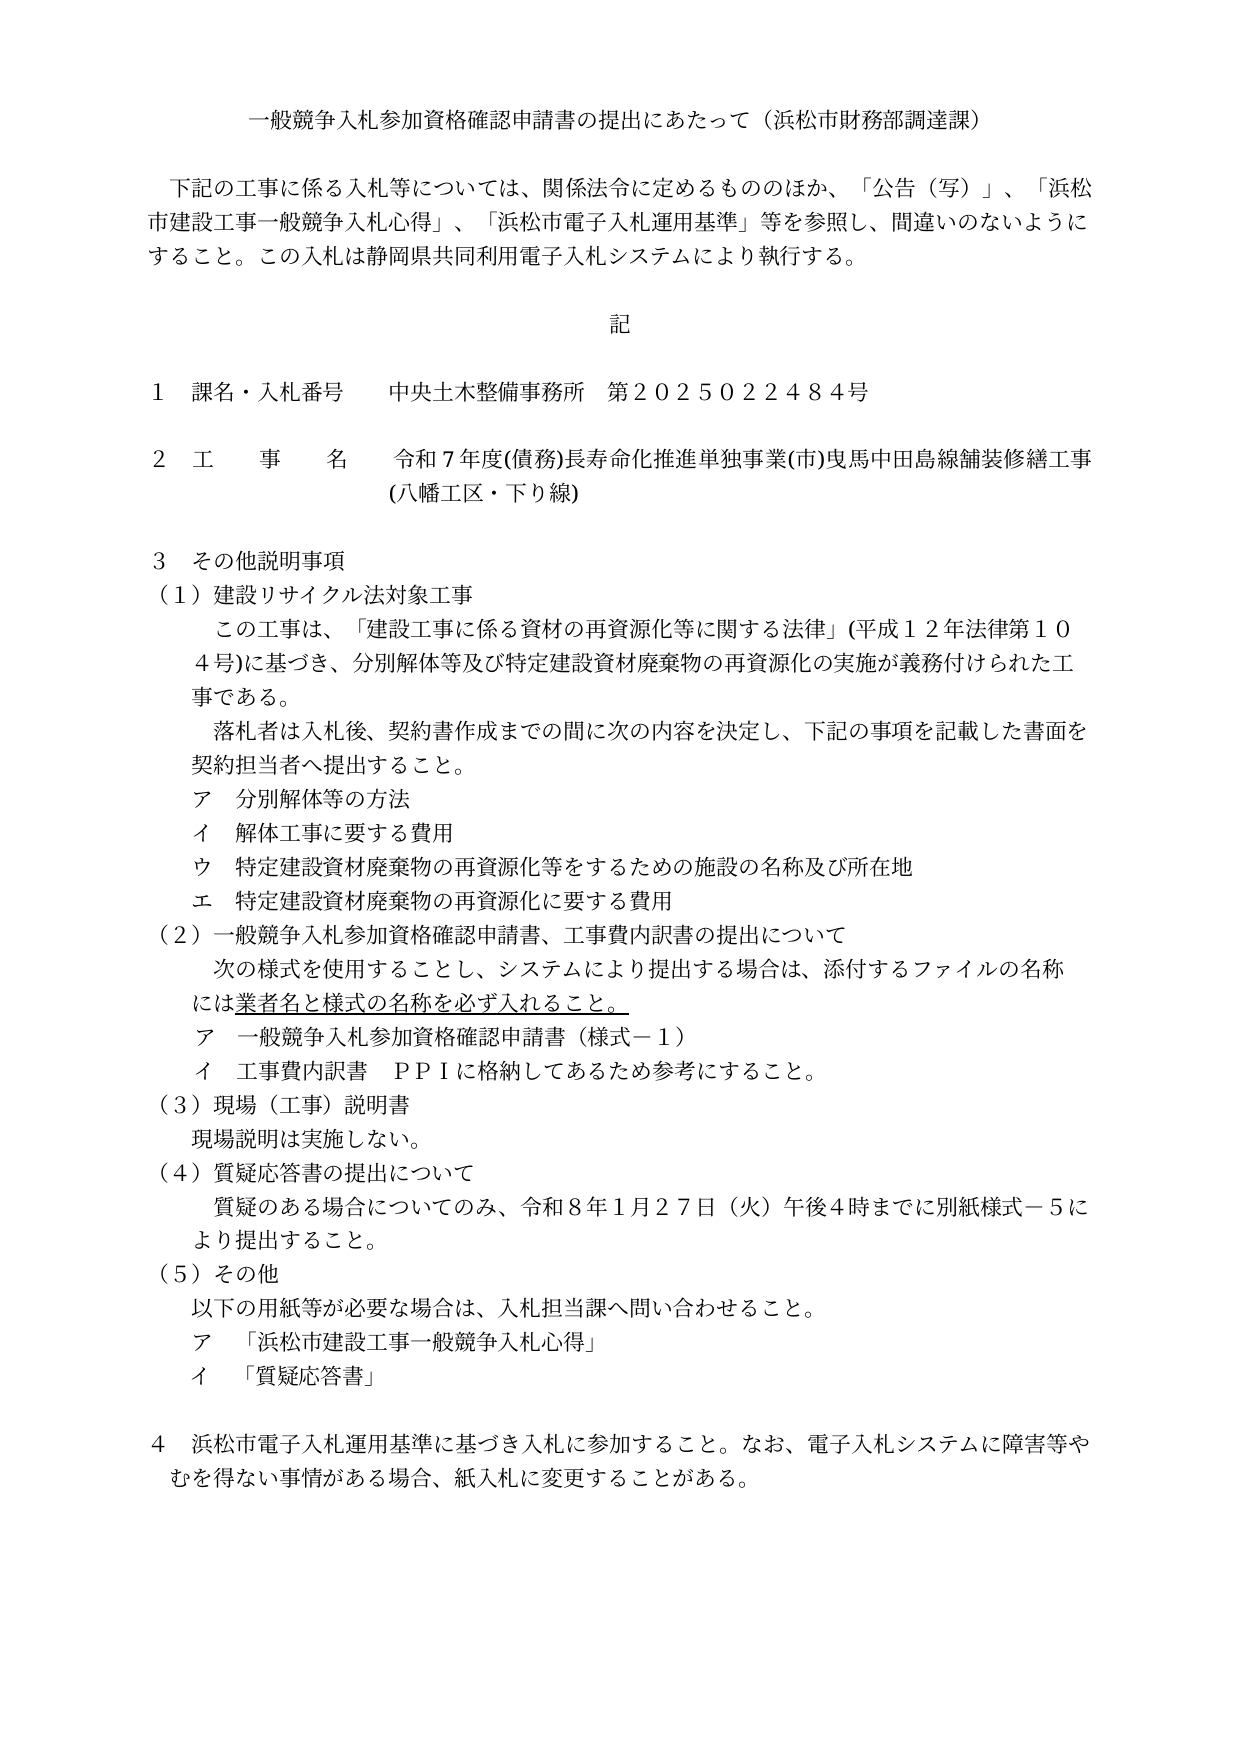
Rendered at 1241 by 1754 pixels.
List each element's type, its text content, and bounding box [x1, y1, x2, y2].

text ウ 特定建設資材廃棄物の再資源化等をするための施設の名称及び所在地 [148, 849, 1092, 883]
text （４）質疑応答書の提出について [148, 1154, 1092, 1188]
text 下記の工事に係る入札等については、関係法令に定めるもののほか、「公告（写）」、「浜松市建設工事一般競争入札心得」、「浜松市電子入札運用基準」等を参照し、間違いのないようにすること。この入札は静岡県共同利用電子入札システムにより執行する。 [148, 170, 1092, 272]
text （１）建設リサイクル法対象工事 [148, 577, 1092, 611]
text ア 分別解体等の方法 [148, 781, 1092, 815]
text イ 「質疑応答書」 [148, 1358, 1092, 1392]
text （５）その他 [148, 1256, 1092, 1290]
text 一般競争入札参加資格確認申請書の提出にあたって（浜松市財務部調達課） [148, 102, 1092, 136]
text （２）一般競争入札参加資格確認申請書、工事費内訳書の提出について [148, 917, 1092, 951]
text １ 課名・入札番号 中央土木整備事務所 第２０２５０２２４８４号 [148, 373, 1092, 407]
text （３）現場（工事）説明書 [148, 1087, 1092, 1121]
text 現場説明は実施しない。 [148, 1121, 1092, 1154]
text ３ その他説明事項 [148, 543, 1092, 577]
text 質疑のある場合についてのみ、令和８年１月２７日（火）午後４時までに別紙様式－５により提出すること。 [191, 1188, 1092, 1256]
text イ 工事費内訳書 ＰＰＩに格納してあるため参考にすること。 [171, 1053, 1092, 1087]
text ア 一般競争入札参加資格確認申請書（様式－１） [194, 1019, 1092, 1053]
subtitle 記 [148, 306, 1092, 339]
text イ 解体工事に要する費用 [148, 815, 1092, 849]
text 次の様式を使用することし、システムにより提出する場合は、添付するファイルの名称には業者名と様式の名称を必ず入れること。 [148, 951, 1082, 1019]
text 落札者は入札後、契約書作成までの間に次の内容を決定し、下記の事項を記載した書面を契約担当者へ提出すること。 [192, 713, 1092, 781]
text 以下の用紙等が必要な場合は、入札担当課へ問い合わせること。 [148, 1290, 1092, 1324]
text この工事は、「建設工事に係る資材の再資源化等に関する法律」(平成１２年法律第１０４号)に基づき、分別解体等及び特定建設資材廃棄物の再資源化の実施が義務付けられた工事である。 [192, 611, 1092, 713]
text ２ 工 事 名 令和7年度(債務)長寿命化推進単独事業(市)曳馬中田島線舗装修繕工事(八幡工区・下り線) [148, 441, 1092, 509]
text エ 特定建設資材廃棄物の再資源化に要する費用 [148, 883, 1092, 917]
text ア 「浜松市建設工事一般競争入札心得」 [148, 1324, 1092, 1358]
text ４ 浜松市電子入札運用基準に基づき入札に参加すること。なお、電子入札システムに障害等やむを得ない事情がある場合、紙入札に変更することがある。 [148, 1426, 1092, 1494]
